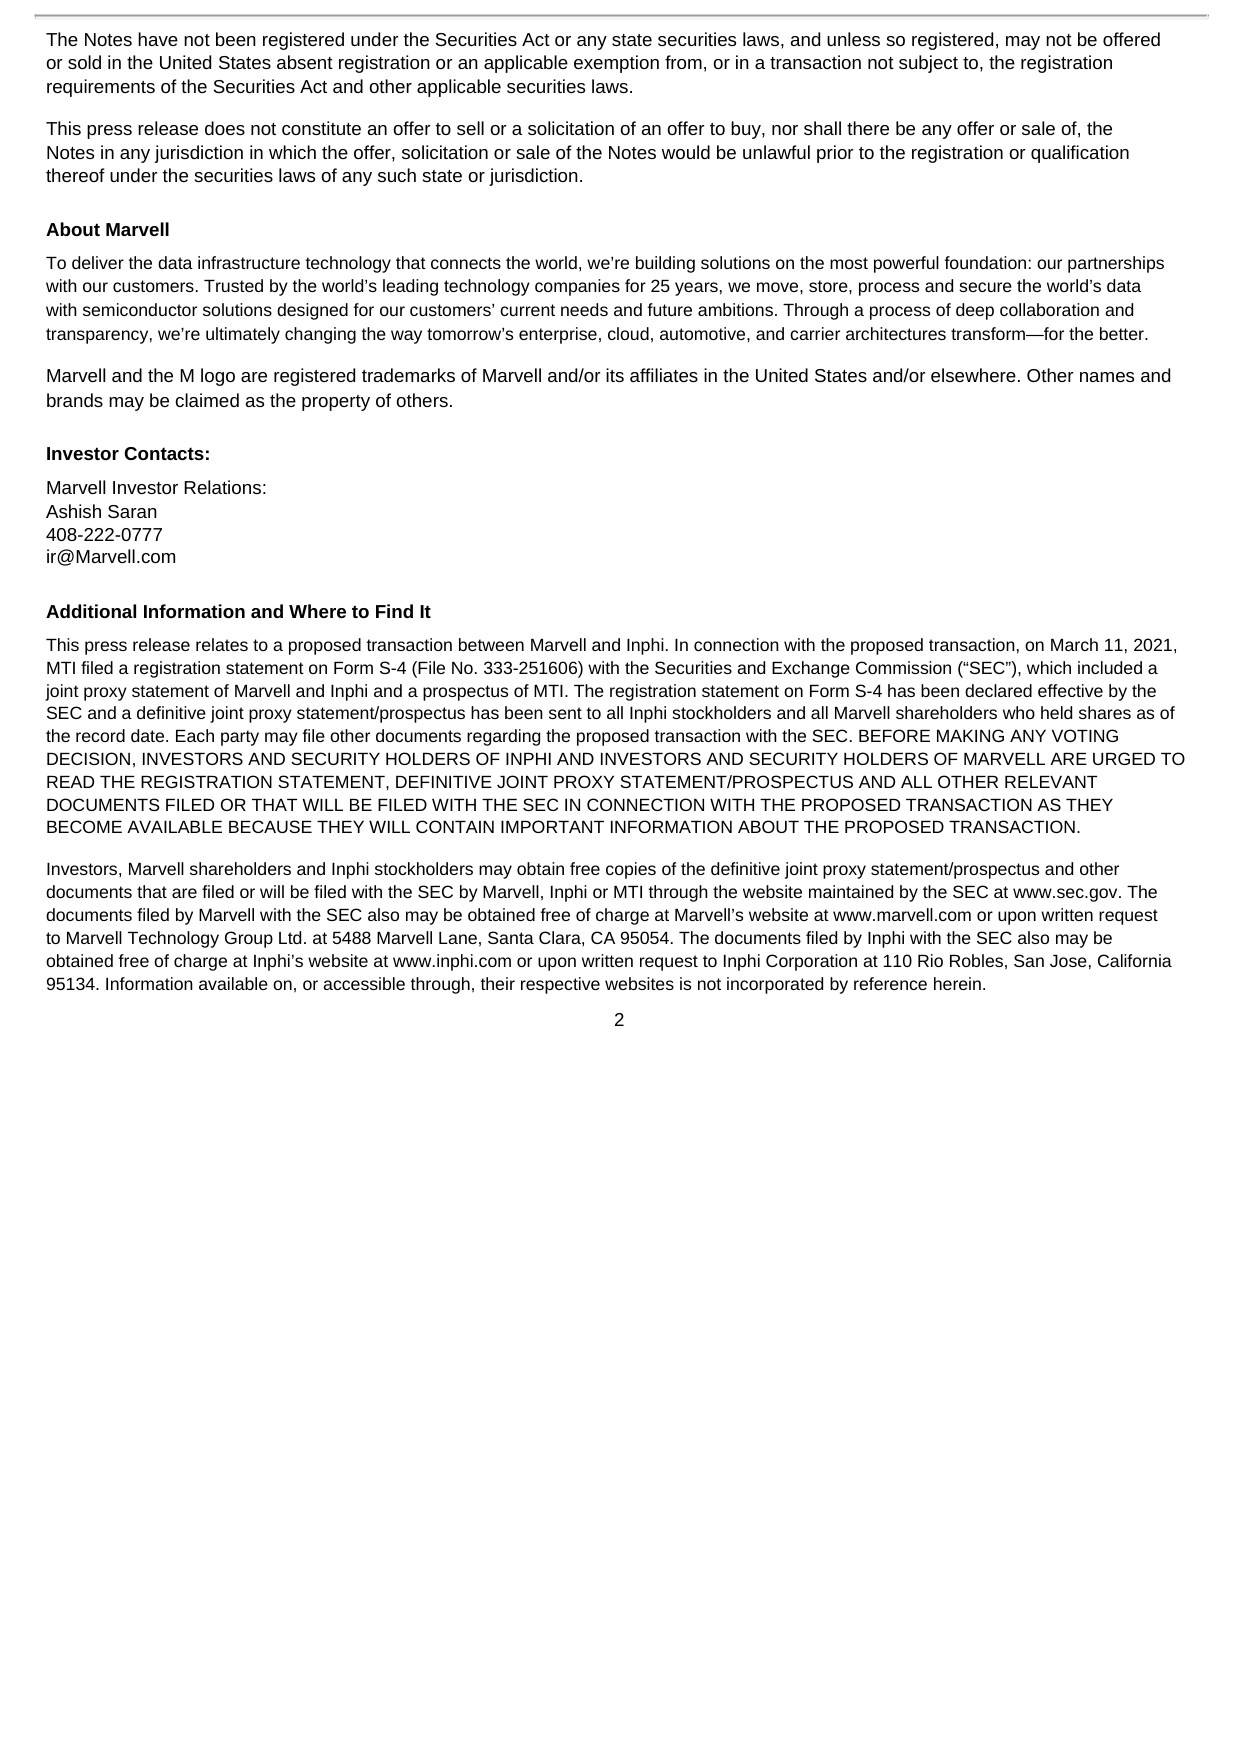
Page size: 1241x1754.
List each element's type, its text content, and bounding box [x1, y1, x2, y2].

text Ashish Saran [46, 501, 1190, 523]
text Additional Information and Where to Find It [46, 601, 1190, 622]
text Marvell Investor Relations: [46, 477, 1190, 499]
text Marvell and the M logo are registered trademarks of Marvell and/or its affiliates in the United States and/or elsewhere. Other names and brands may be claimed as the property of others. [46, 365, 1182, 411]
text This press release does not constitute an offer to sell or a solicitation of an offer to buy, nor shall there be any offer or sale of, the Notes in any jurisdiction in which the offer, solicitation or sale of the Notes would be unlawful prior to the registration or qualification thereof under the securities laws of any such state or jurisdiction. [46, 118, 1163, 186]
text Investors, Marvell shareholders and Inphi stockholders may obtain free copies of the definitive joint proxy statement/prospectus and other documents that are filed or will be filed with the SEC by Marvell, Inphi or MTI through the website maintained by the SEC at www.sec.gov. The documents filed by Marvell with the SEC also may be obtained free of charge at Marvell’s website at www.marvell.com or upon written request to Marvell Technology Group Ltd. at 5488 Marvell Lane, Santa Clara, CA 95054. The documents filed by Inphi with the SEC also may be obtained free of charge at Inphi’s website at www.inphi.com or upon written request to Inphi Corporation at 110 Rio Robles, San Jose, California 95134. Information available on, or accessible through, their respective websites is not incorporated by reference herein. [46, 859, 1178, 994]
picture [32, 14, 1209, 21]
text 2 [46, 1008, 1192, 1030]
text About Marvell [46, 218, 1190, 240]
text The Notes have not been registered under the Securities Act or any state securities laws, and unless so registered, may not be offered or sold in the United States absent registration or an applicable exemption from, or in a transaction not subject to, the registration requirements of the Securities Act and other applicable securities laws. [46, 28, 1172, 97]
text ir@Marvell.com [46, 546, 1190, 568]
text This press release relates to a proposed transaction between Marvell and Inphi. In connection with the proposed transaction, on March 11, 2021, MTI filed a registration statement on Form S-4 (File No. 333-251606) with the Securities and Exchange Commission (“SEC”), which included a joint proxy statement of Marvell and Inphi and a prospectus of MTI. The registration statement on Form S-4 has been declared effective by the SEC and a definitive joint proxy statement/prospectus has been sent to all Inphi stockholders and all Marvell shareholders who held shares as of the record date. Each party may file other documents regarding the proposed transaction with the SEC. BEFORE MAKING ANY VOTING DECISION, INVESTORS AND SECURITY HOLDERS OF INPHI AND INVESTORS AND SECURITY HOLDERS OF MARVELL ARE URGED TO READ THE REGISTRATION STATEMENT, DEFINITIVE JOINT PROXY STATEMENT/PROSPECTUS AND ALL OTHER RELEVANT DOCUMENTS FILED OR THAT WILL BE FILED WITH THE SEC IN CONNECTION WITH THE PROPOSED TRANSACTION AS THEY BECOME AVAILABLE BECAUSE THEY WILL CONTAIN IMPORTANT INFORMATION ABOUT THE PROPOSED TRANSACTION. [46, 635, 1190, 838]
text Investor Contacts: [46, 443, 1190, 464]
text 408-222-0777 [46, 524, 1190, 545]
text To deliver the data infrastructure technology that connects the world, we’re building solutions on the most powerful foundation: our partnerships with our customers. Trusted by the world’s leading technology companies for 25 years, we move, store, process and secure the world’s data with semiconductor solutions designed for our customers’ current needs and future ambitions. Through a process of deep collaboration and transparency, we’re ultimately changing the way tomorrow’s enterprise, cloud, automotive, and carrier architectures transform—for the better. [46, 252, 1169, 344]
